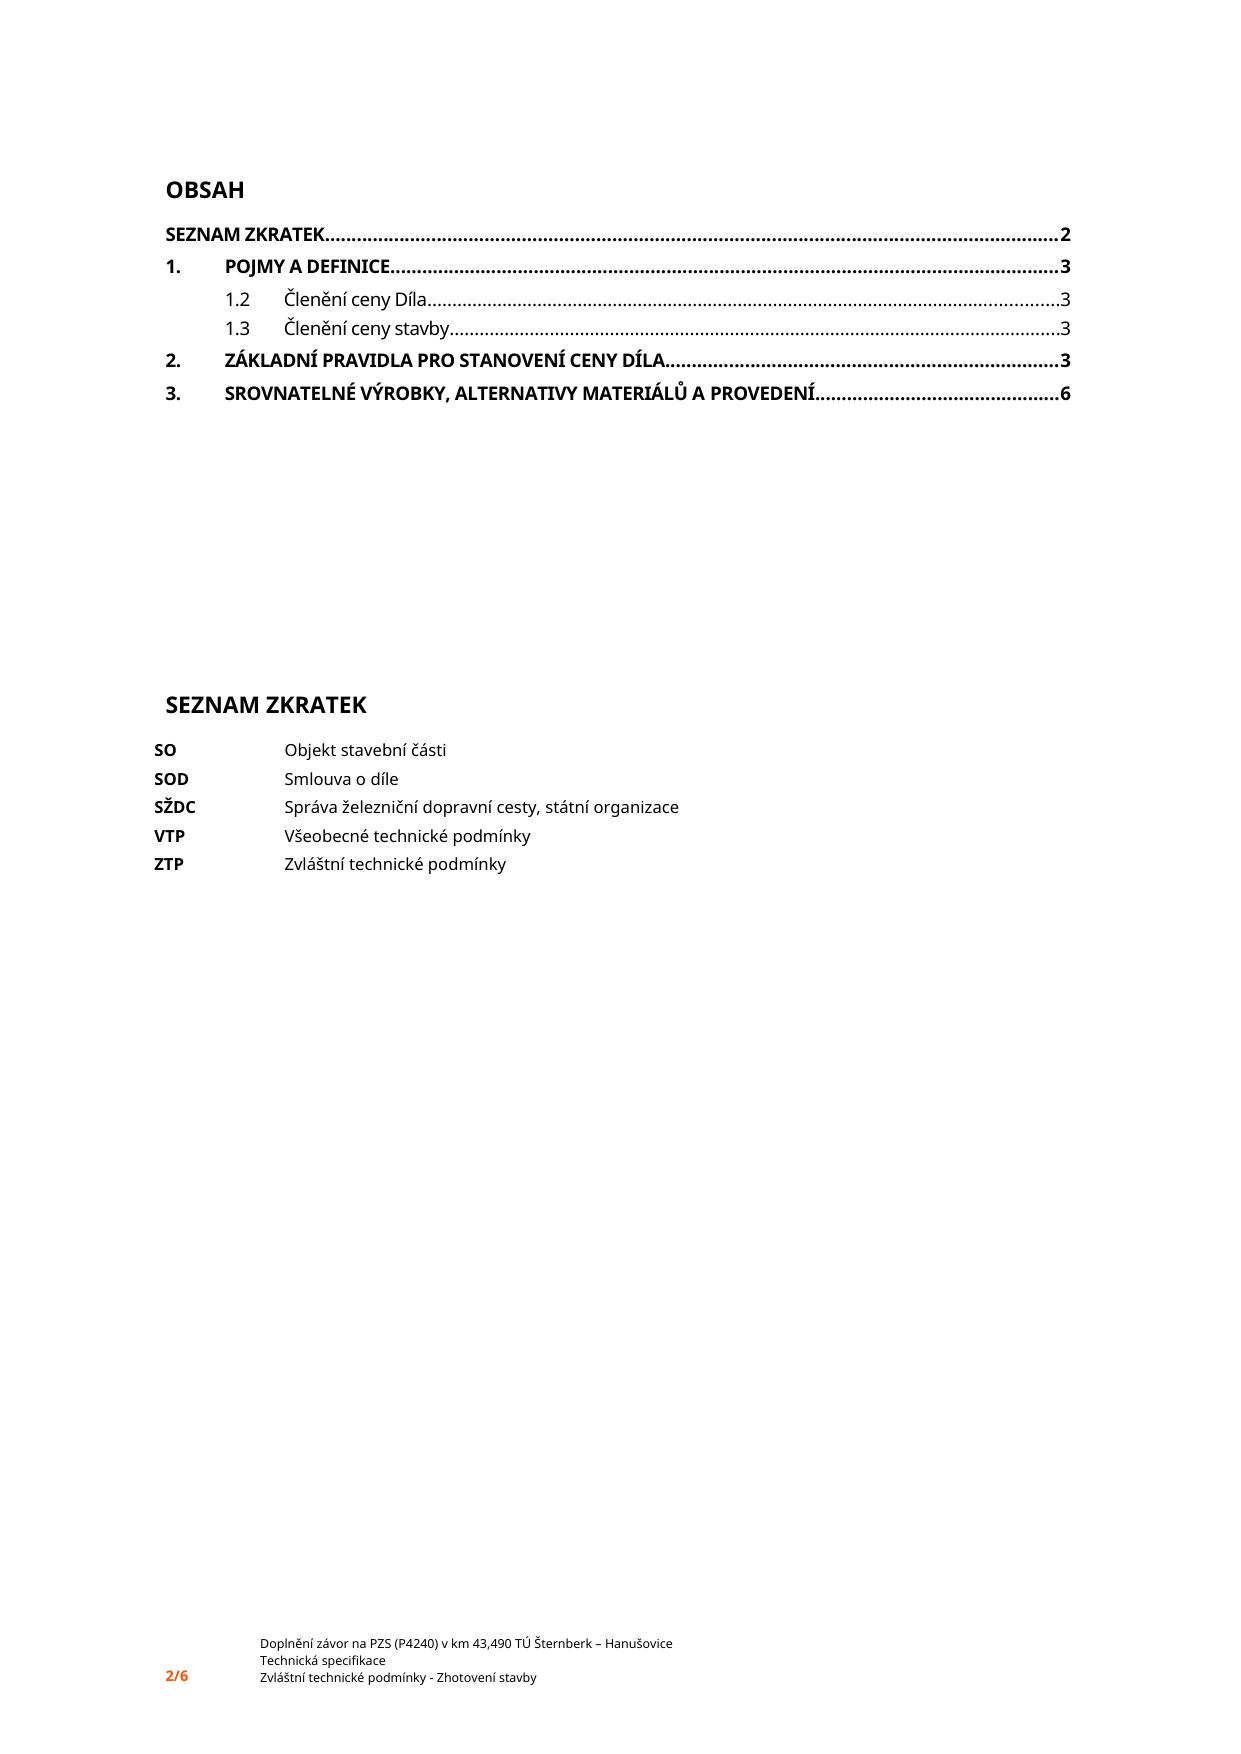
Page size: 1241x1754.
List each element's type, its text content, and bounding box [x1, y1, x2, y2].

text SEZNAM ZKRATEK 2 [165, 221, 1075, 247]
table_cell SŽDC [154, 793, 284, 821]
text 1.3 Členění ceny stavby 3 [224, 315, 1075, 340]
table_cell SOD [154, 764, 284, 793]
table_cell Správa železniční dopravní cesty, státní organizace [284, 793, 1061, 821]
text 1. POJMY A DEFINICE 3 [165, 253, 1075, 279]
text 3. SROVNATELNÉ VÝROBKY, ALTERNATIVY MATERIÁLŮ A PROVEDENÍ 6 [165, 381, 1075, 406]
text 2. ZÁKLADNÍ PRAVIDLA PRO stanovení ceny Díla 3 [165, 348, 1075, 373]
table_cell Smlouva o díle [284, 764, 1061, 793]
text Obsah [165, 174, 1075, 206]
table_cell VTP [154, 821, 284, 850]
text 1.2 Členění ceny Díla 3 [224, 286, 1075, 312]
table_cell Všeobecné technické podmínky [284, 821, 1061, 850]
table_header SO [154, 736, 284, 764]
table_cell Zvláštní technické podmínky [284, 850, 1061, 878]
table_header Objekt stavební části [284, 736, 1061, 764]
table_cell ZTP [154, 850, 284, 878]
text SEZNAM ZKRATEK [165, 689, 1075, 720]
